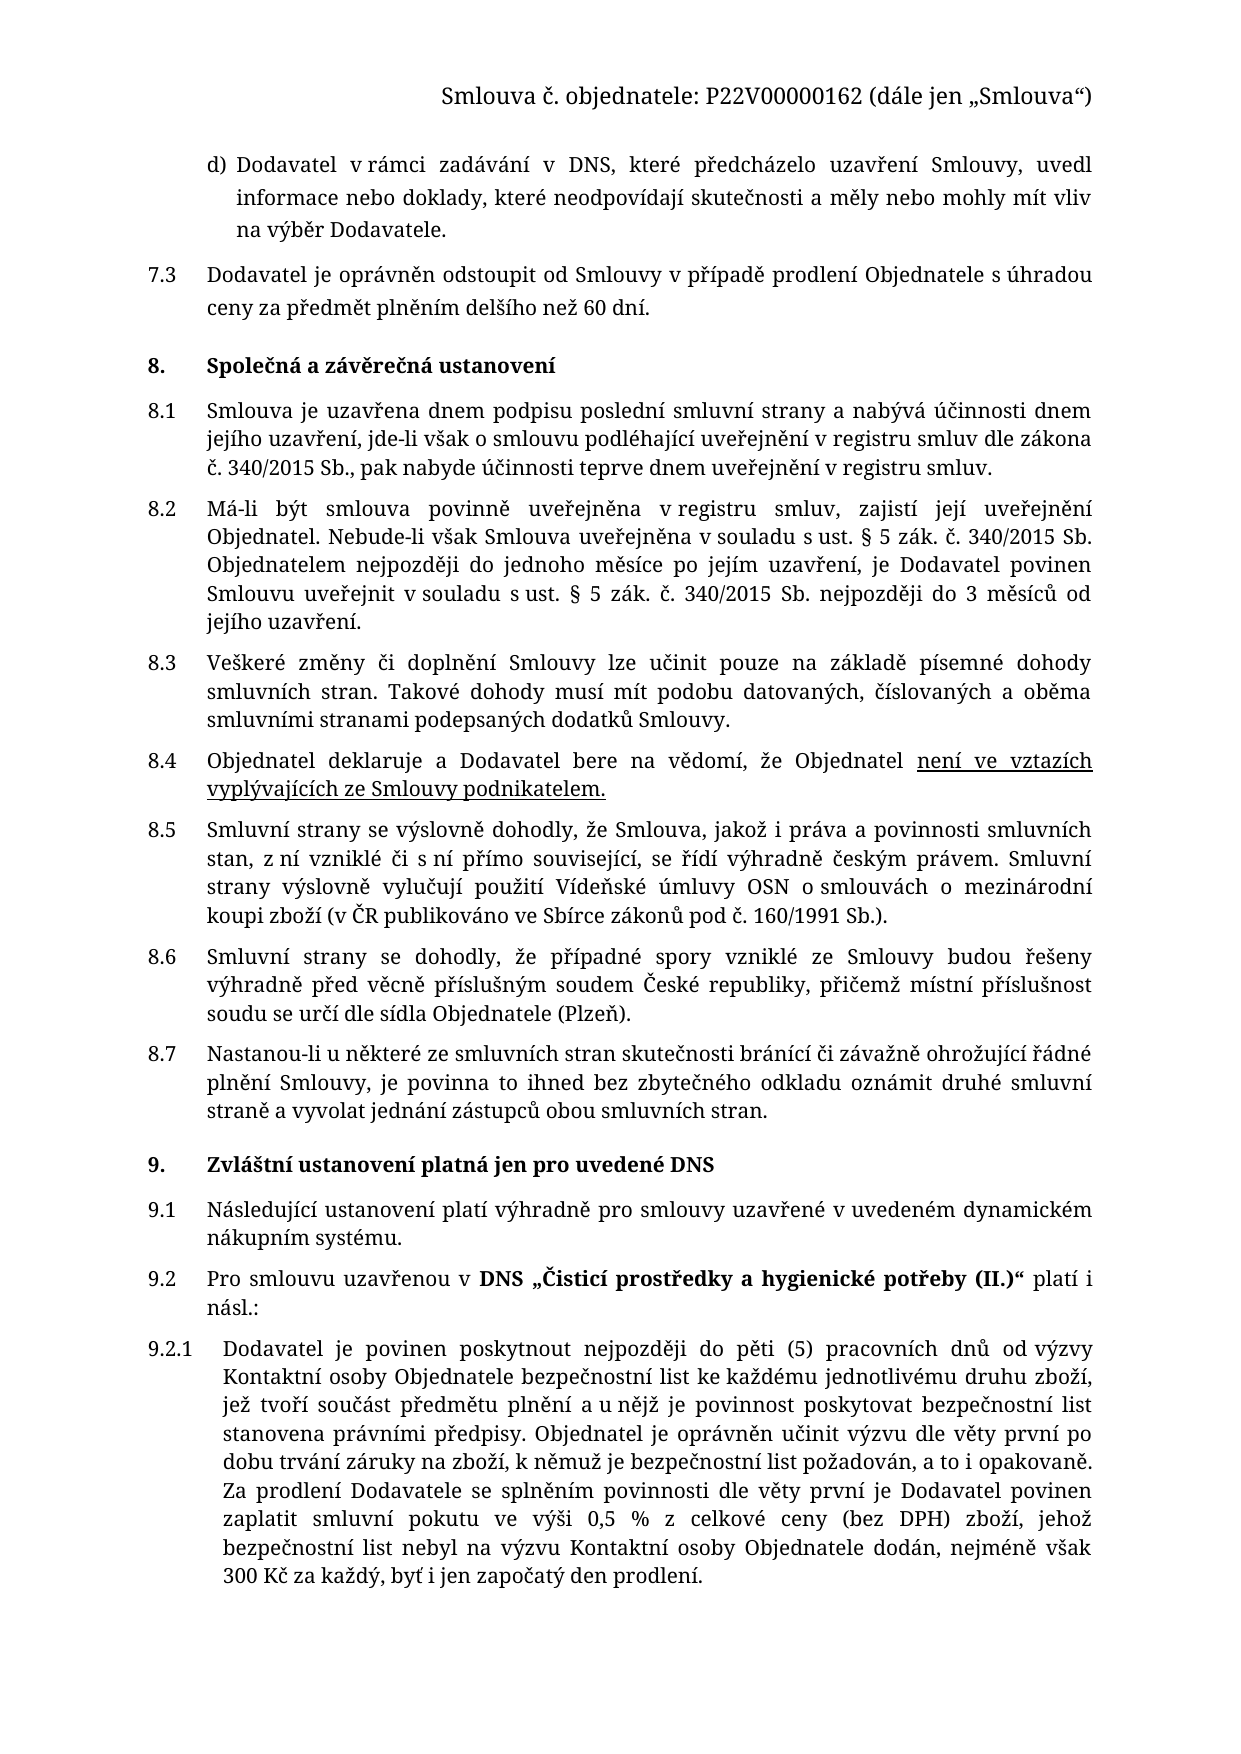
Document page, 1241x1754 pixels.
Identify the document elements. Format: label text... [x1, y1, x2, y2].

list Má-li být smlouva povinně uveřejněna v registru smluv, zajistí její uveřejnění Objednatel. Nebude-li však Smlouva uveřejněna v souladu s ust. § 5 zák. č. 340/2015 Sb. Objednatelem nejpozději do jednoho měsíce po jejím uzavření, je Dodavatel povinen Smlouvu uveřejnit v souladu s ust. § 5 zák. č. 340/2015 Sb. nejpozději do 3 měsíců od jejího uzavření. [148, 494, 1093, 636]
list Smlouva je uzavřena dnem podpisu poslední smluvní strany a nabývá účinnosti dnem jejího uzavření, jde-li však o smlouvu podléhající uveřejnění v registru smluv dle zákona č. 340/2015 Sb., pak nabyde účinnosti teprve dnem uveřejnění v registru smluv. [148, 396, 1093, 481]
list Nastanou-li u některé ze smluvních stran skutečnosti bránící či závažně ohrožující řádné plnění Smlouvy, je povinna to ihned bez zbytečného odkladu oznámit druhé smluvní straně a vyvolat jednání zástupců obou smluvních stran. [148, 1039, 1093, 1125]
list Veškeré změny či doplnění Smlouvy lze učinit pouze na základě písemné dohody smluvních stran. Takové dohody musí mít podobu datovaných, číslovaných a oběma smluvními stranami podepsaných dodatků Smlouvy. [148, 648, 1093, 734]
list Dodavatel je oprávněn odstoupit od Smlouvy v případě prodlení Objednatele s úhradou ceny za předmět plněním delšího než 60 dní. [148, 261, 1093, 322]
list Smluvní strany se výslovně dohodly, že Smlouva, jakož i práva a povinnosti smluvních stan, z ní vzniklé či s ní přímo související, se řídí výhradně českým právem. Smluvní strany výslovně vylučují použití Vídeňské úmluvy OSN o smlouvách o mezinárodní koupi zboží (v ČR publikováno ve Sbírce zákonů pod č. 160/1991 Sb.). [148, 816, 1093, 929]
list Pro smlouvu uzavřenou v DNS „Čisticí prostředky a hygienické potřeby (II.)“ platí i násl.: [148, 1264, 1093, 1321]
list Smluvní strany se dohodly, že případné spory vzniklé ze Smlouvy budou řešeny výhradně před věcně příslušným soudem České republiky, přičemž místní příslušnost soudu se určí dle sídla Objednatele (Plzeň). [148, 942, 1093, 1027]
list Společná a závěrečná ustanovení [148, 351, 1093, 379]
list Následující ustanovení platí výhradně pro smlouvy uzavřené v uvedeném dynamickém nákupním systému. [148, 1195, 1093, 1252]
list Dodavatel je povinen poskytnout nejpozději do pěti (5) pracovních dnů od výzvy Kontaktní osoby Objednatele bezpečnostní list ke každému jednotlivému druhu zboží, jež tvoří součást předmětu plnění a u nějž je povinnost poskytovat bezpečnostní list stanovena právními předpisy. Objednatel je oprávněn učinit výzvu dle věty první po dobu trvání záruky na zboží, k němuž je bezpečnostní list požadován, a to i opakovaně. Za prodlení Dodavatele se splněním povinnosti dle věty první je Dodavatel povinen zaplatit smluvní pokutu ve výši 0,5 % z celkové ceny (bez DPH) zboží, jehož bezpečnostní list nebyl na výzvu Kontaktní osoby Objednatele dodán, nejméně však 300 Kč za každý, byť i jen započatý den prodlení. [148, 1334, 1093, 1590]
list Zvláštní ustanovení platná jen pro uvedené DNS [148, 1150, 1093, 1178]
list Objednatel deklaruje a Dodavatel bere na vědomí, že Objednatel není ve vztazích vyplývajících ze Smlouvy podnikatelem. [148, 746, 1093, 803]
list Dodavatel v rámci zadávání v DNS, které předcházelo uzavření Smlouvy, uvedl informace nebo doklady, které neodpovídají skutečnosti a měly nebo mohly mít vliv na výběr Dodavatele. [207, 150, 1093, 244]
